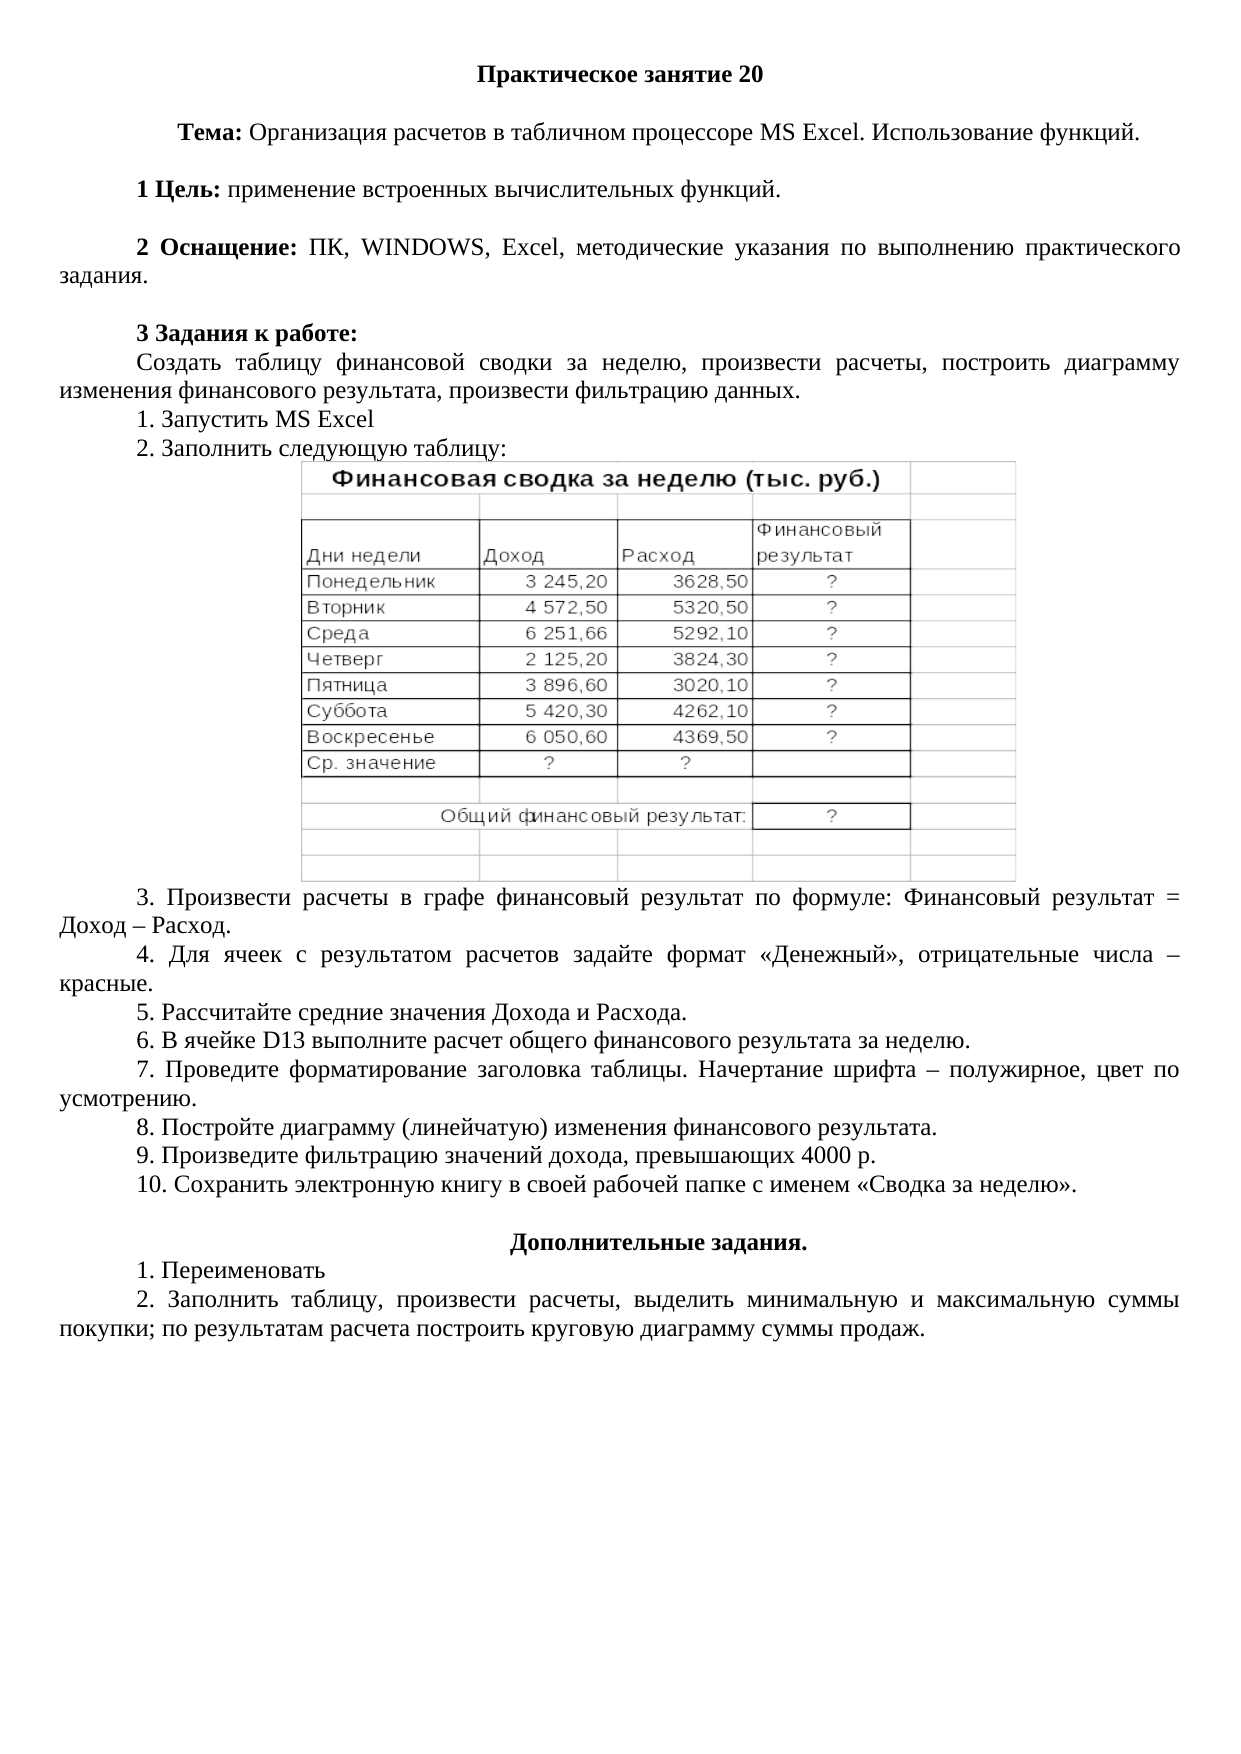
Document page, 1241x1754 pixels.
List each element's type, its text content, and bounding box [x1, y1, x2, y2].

text 10. Сохранить электронную книгу в своей рабочей папке с именем «Сводка за неделю». [59, 1169, 1181, 1198]
text 1. Запустить MS Excel [59, 404, 1181, 433]
text 6. В ячейке D13 выполните расчет общего финансового результата за неделю. [59, 1025, 1181, 1054]
text Создать таблицу финансовой сводки за неделю, произвести расчеты, построить диаграмму изменения финансового результата, произвести фильтрацию данных. [59, 347, 1181, 404]
text 1 Цель: применение встроенных вычислительных функций. [59, 174, 1181, 203]
text 4. Для ячеек с результатом расчетов задайте формат «Денежный», отрицательные числа – красные. [59, 939, 1181, 997]
text 9. Произведите фильтрацию значений дохода, превышающих 4000 р. [59, 1140, 1181, 1169]
text 7. Проведите форматирование заголовка таблицы. Начертание шрифта – полужирное, цвет по усмотрению. [59, 1054, 1181, 1112]
text Тема: Организация расчетов в табличном процессоре MS Excel. Использование функций. [59, 117, 1181, 145]
text 2 Оснащение: ПК, WINDOWS, Excel, методические указания по выполнению практического задания. [59, 232, 1181, 289]
text 8. Постройте диаграмму (линейчатую) изменения финансового результата. [59, 1112, 1181, 1140]
text Практическое занятие 20 [59, 59, 1181, 88]
text 2. Заполнить таблицу, произвести расчеты, выделить минимальную и максимальную суммы покупки; по результатам расчета построить круговую диаграмму суммы продаж. [59, 1284, 1181, 1342]
text 1. Переименовать [59, 1255, 1181, 1284]
text 2. Заполнить следующую таблицу: [59, 433, 1181, 462]
text 5. Рассчитайте средние значения Дохода и Расхода. [59, 997, 1181, 1025]
text 3. Произвести расчеты в графе финансовый результат по формуле: Финансовый результат = Доход – Расход. [59, 882, 1181, 939]
text Дополнительные задания. [59, 1227, 1181, 1255]
text 3 Задания к работе: [59, 318, 1181, 347]
